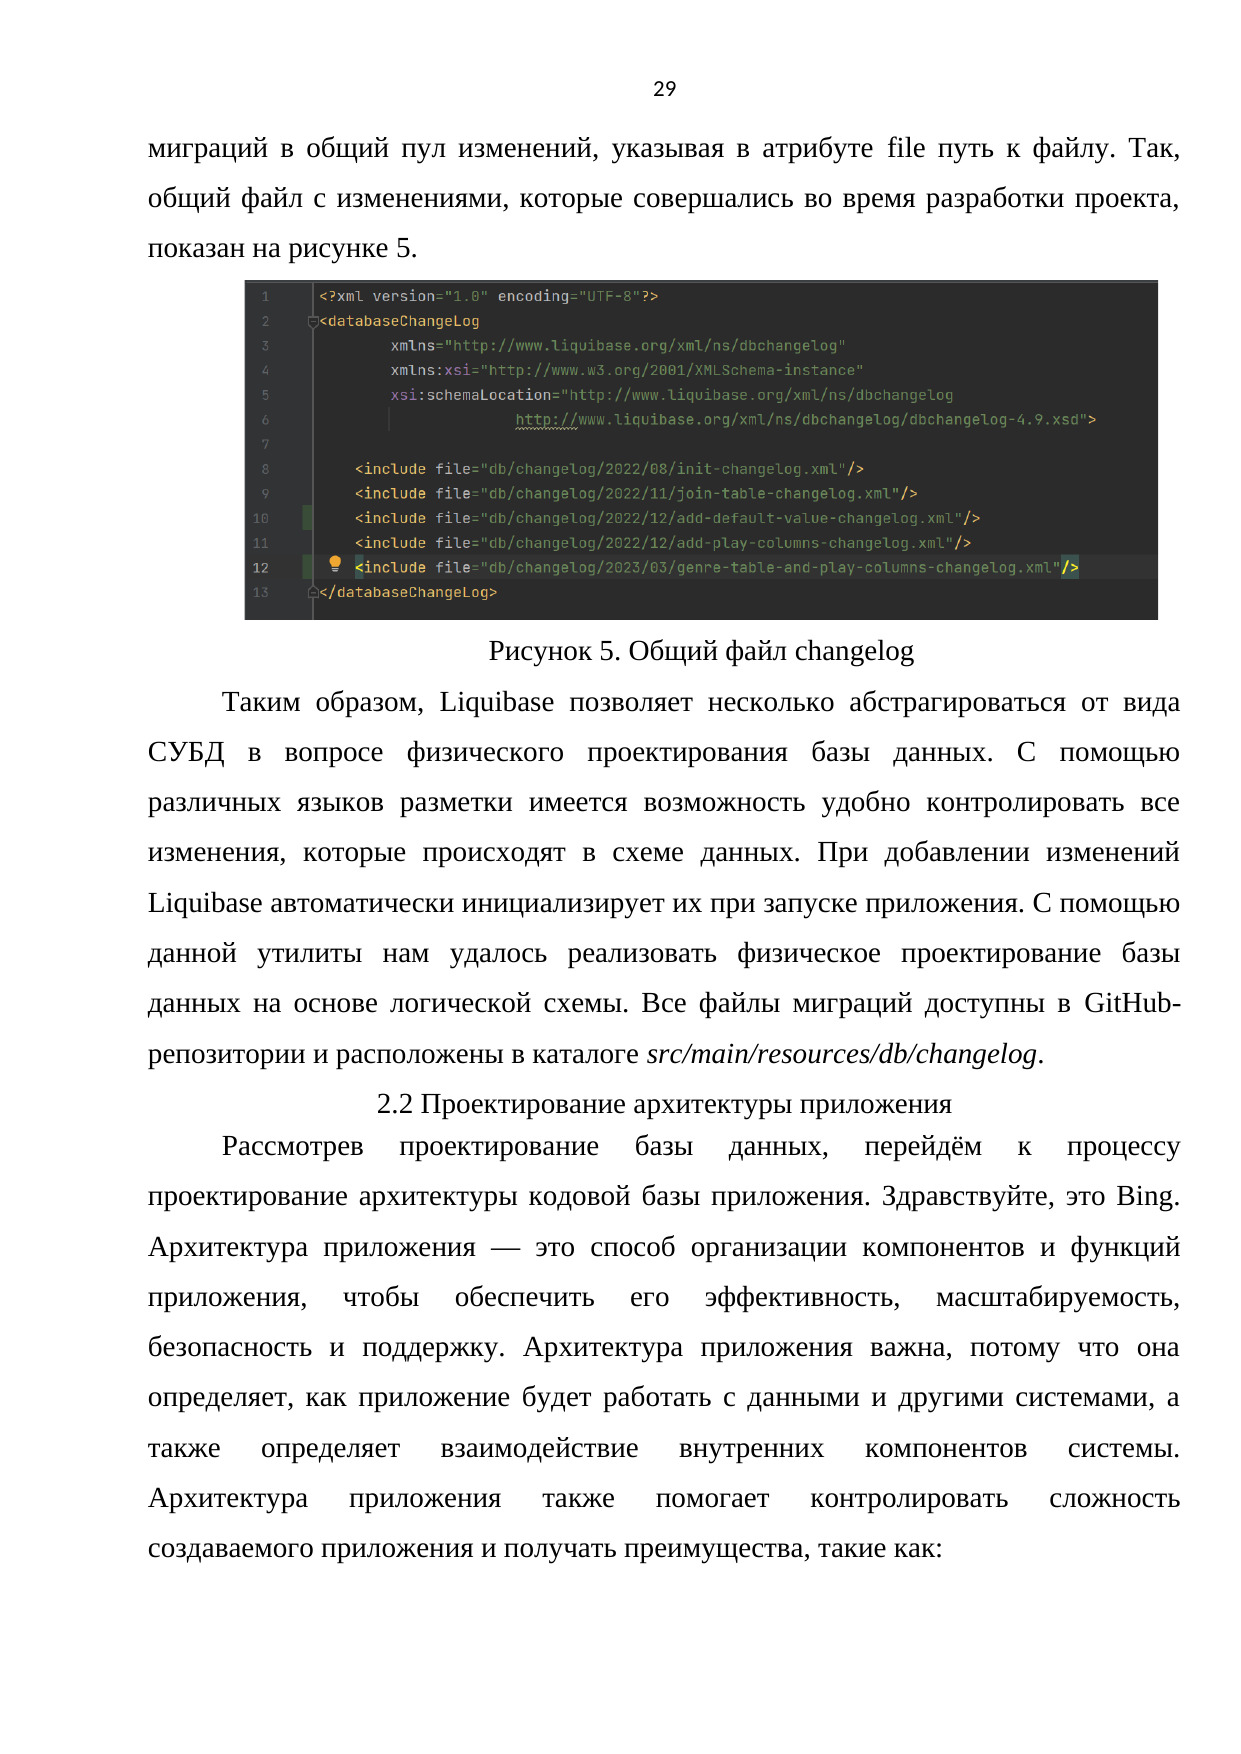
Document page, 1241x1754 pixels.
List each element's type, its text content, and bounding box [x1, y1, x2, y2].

text Рассмотрев проектирование базы данных, перейдём к процессу проектирование архитектуры кодовой базы приложения. Здравствуйте, это Bing. Архитектура приложения — это способ организации компонентов и функций приложения, чтобы обеспечить его эффективность, масштабируемость, безопасность и поддержку. Архитектура приложения важна, потому что она определяет, как приложение будет работать с данными и другими системами, а также определяет взаимодействие внутренних компонентов системы. Архитектура приложения также помогает контролировать сложность создаваемого приложения и получать преимущества, такие как: [148, 1128, 1181, 1564]
picture [244, 280, 1159, 620]
subtitle 2.2 Проектирование архитектуры приложения [148, 1086, 1181, 1120]
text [148, 130, 1181, 264]
text Таким образом, Liquibase позволяет несколько абстрагироваться от вида СУБД в вопросе физического проектирования базы данных. С помощью различных языков разметки имеется возможность удобно контролировать все изменения, которые происходят в схеме данных. При добавлении изменений Liquibase автоматически инициализирует их при запуске приложения. С помощью данной утилиты нам удалось реализовать физическое проектирование базы данных на основе логической схемы. Все файлы миграций доступны в GitHub-репозитории и расположены в каталоге src/main/resources/db/changelog. [148, 684, 1181, 1069]
text Рисунок 5. Общий файл changelog [148, 633, 1181, 667]
